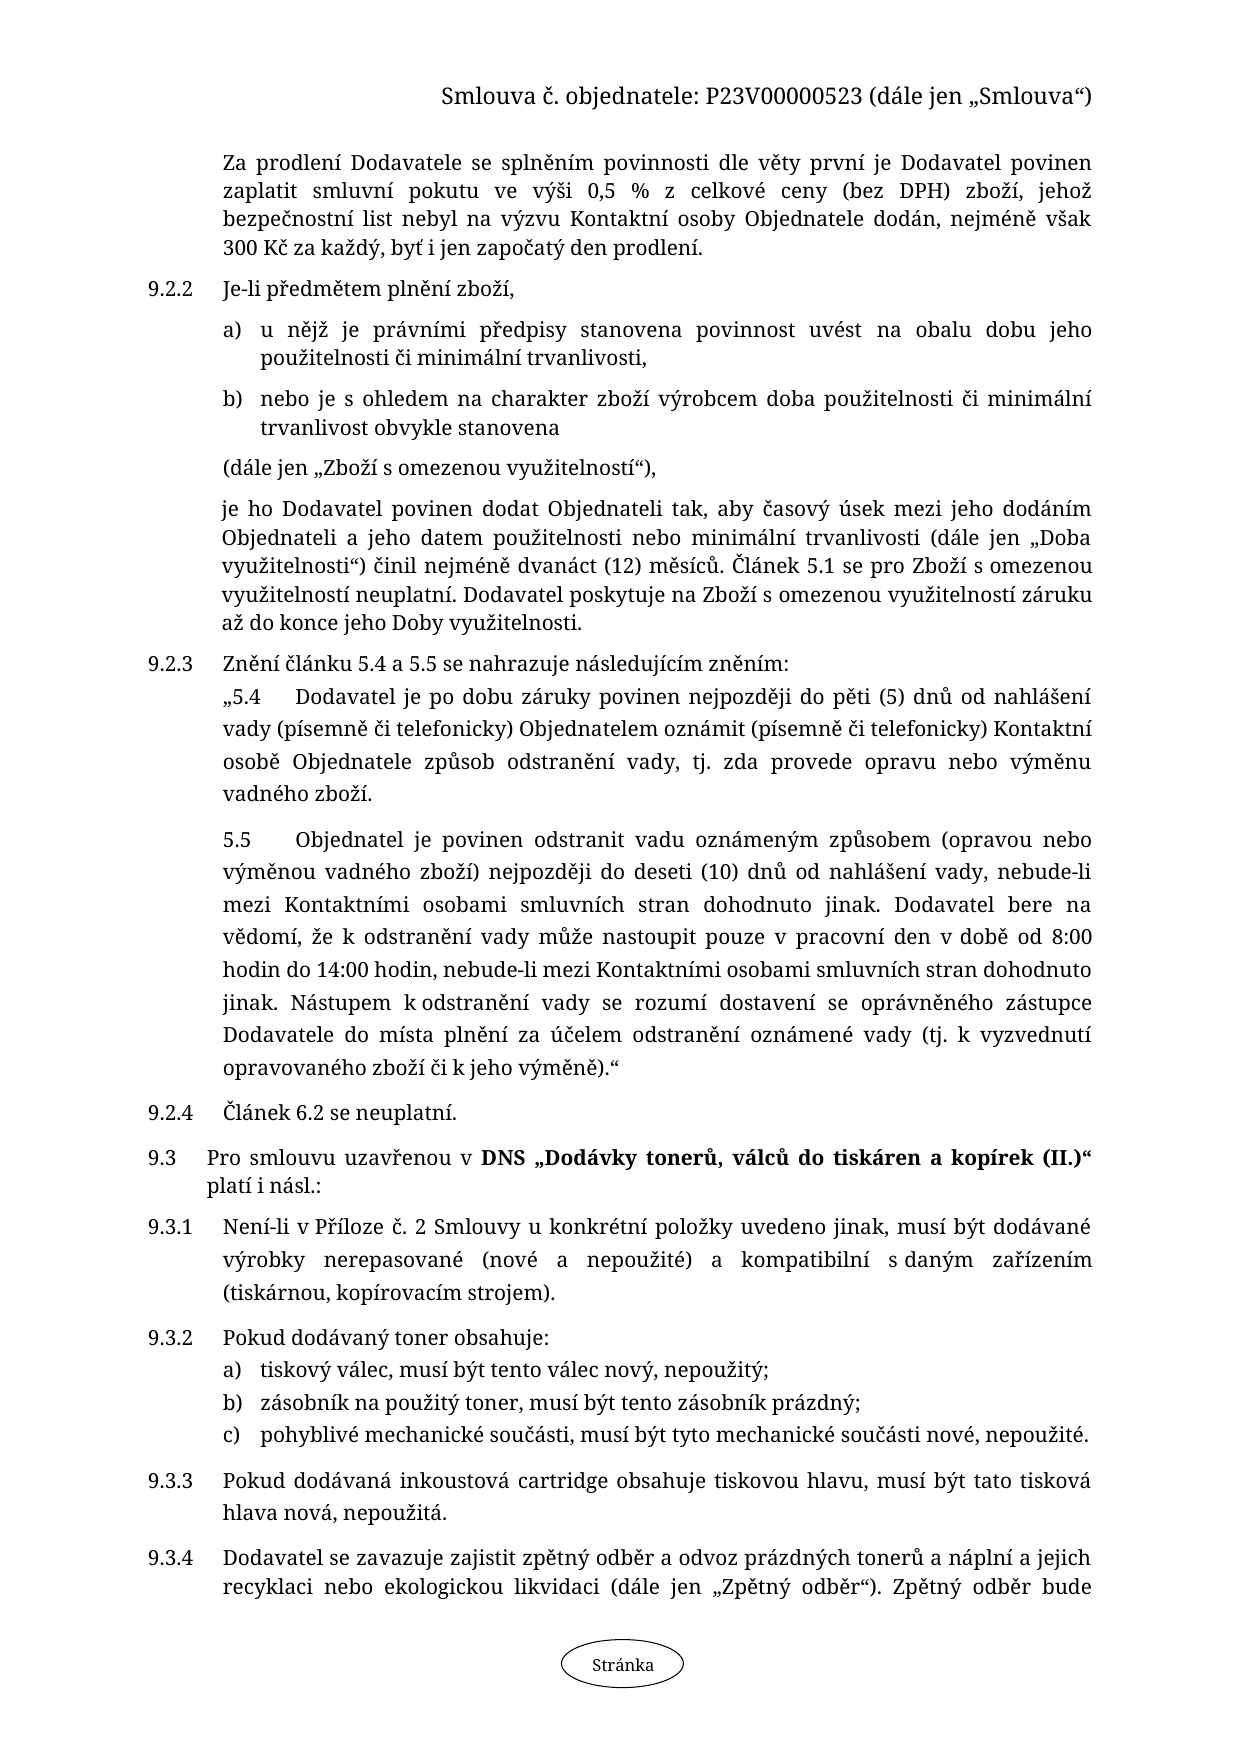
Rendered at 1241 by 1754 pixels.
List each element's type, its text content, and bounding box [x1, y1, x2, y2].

list Pokud dodávaný toner obsahuje: [148, 1323, 1093, 1351]
list zásobník na použitý toner, musí být tento zásobník prázdný; [223, 1388, 1093, 1416]
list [148, 1543, 1093, 1600]
list nebo je s ohledem na charakter zboží výrobcem doba použitelnosti či minimální trvanlivost obvykle stanovena [223, 384, 1093, 441]
list Znění článku 5.4 a 5.5 se nahrazuje následujícím zněním: [148, 649, 1093, 678]
list Článek 6.2 se neuplatní. [148, 1098, 1093, 1126]
text je ho Dodavatel povinen dodat Objednateli tak, aby časový úsek mezi jeho dodáním Objednateli a jeho datem použitelnosti nebo minimální trvanlivosti (dále jen „Doba využitelnosti“) činil nejméně dvanáct (12) měsíců. Článek 5.1 se pro Zboží s omezenou využitelností neuplatní. Dodavatel poskytuje na Zboží s omezenou využitelností záruku až do konce jeho Doby využitelnosti. [221, 494, 1093, 637]
list 5.5 Objednatel je povinen odstranit vadu oznámeným způsobem (opravou nebo výměnou vadného zboží) nejpozději do deseti (10) dnů od nahlášení vady, nebude-li mezi Kontaktními osobami smluvních stran dohodnuto jinak. Dodavatel bere na vědomí, že k odstranění vady může nastoupit pouze v pracovní den v době od 8:00 hodin do 14:00 hodin, nebude-li mezi Kontaktními osobami smluvních stran dohodnuto jinak. Nástupem k odstranění vady se rozumí dostavení se oprávněného zástupce Dodavatele do místa plnění za účelem odstranění oznámené vady (tj. k vyzvednutí opravovaného zboží či k jeho výměně).“ [223, 825, 1093, 1081]
list Pro smlouvu uzavřenou v DNS „Dodávky tonerů, válců do tiskáren a kopírek (II.)“ platí i násl.: [148, 1143, 1093, 1200]
list Pokud dodávaná inkoustová cartridge obsahuje tiskovou hlavu, musí být tato tisková hlava nová, nepoužitá. [148, 1466, 1093, 1527]
list Není-li v Příloze č. 2 Smlouvy u konkrétní položky uvedeno jinak, musí být dodávané výrobky nerepasované (nové a nepoužité) a kompatibilní s daným zařízením (tiskárnou, kopírovacím strojem). [148, 1212, 1093, 1306]
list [148, 148, 1093, 261]
list pohyblivé mechanické součásti, musí být tyto mechanické součásti nové, nepoužité. [223, 1421, 1093, 1449]
list Je-li předmětem plnění zboží, [148, 274, 1093, 302]
text (dále jen „Zboží s omezenou využitelností“), [223, 453, 1093, 482]
list u nějž je právními předpisy stanovena povinnost uvést na obalu dobu jeho použitelnosti či minimální trvanlivosti, [223, 315, 1093, 372]
list „5.4 Dodavatel je po dobu záruky povinen nejpozději do pěti (5) dnů od nahlášení vady (písemně či telefonicky) Objednatelem oznámit (písemně či telefonicky) Kontaktní osobě Objednatele způsob odstranění vady, tj. zda provede opravu nebo výměnu vadného zboží. [223, 682, 1093, 808]
list tiskový válec, musí být tento válec nový, nepoužitý; [223, 1355, 1093, 1384]
